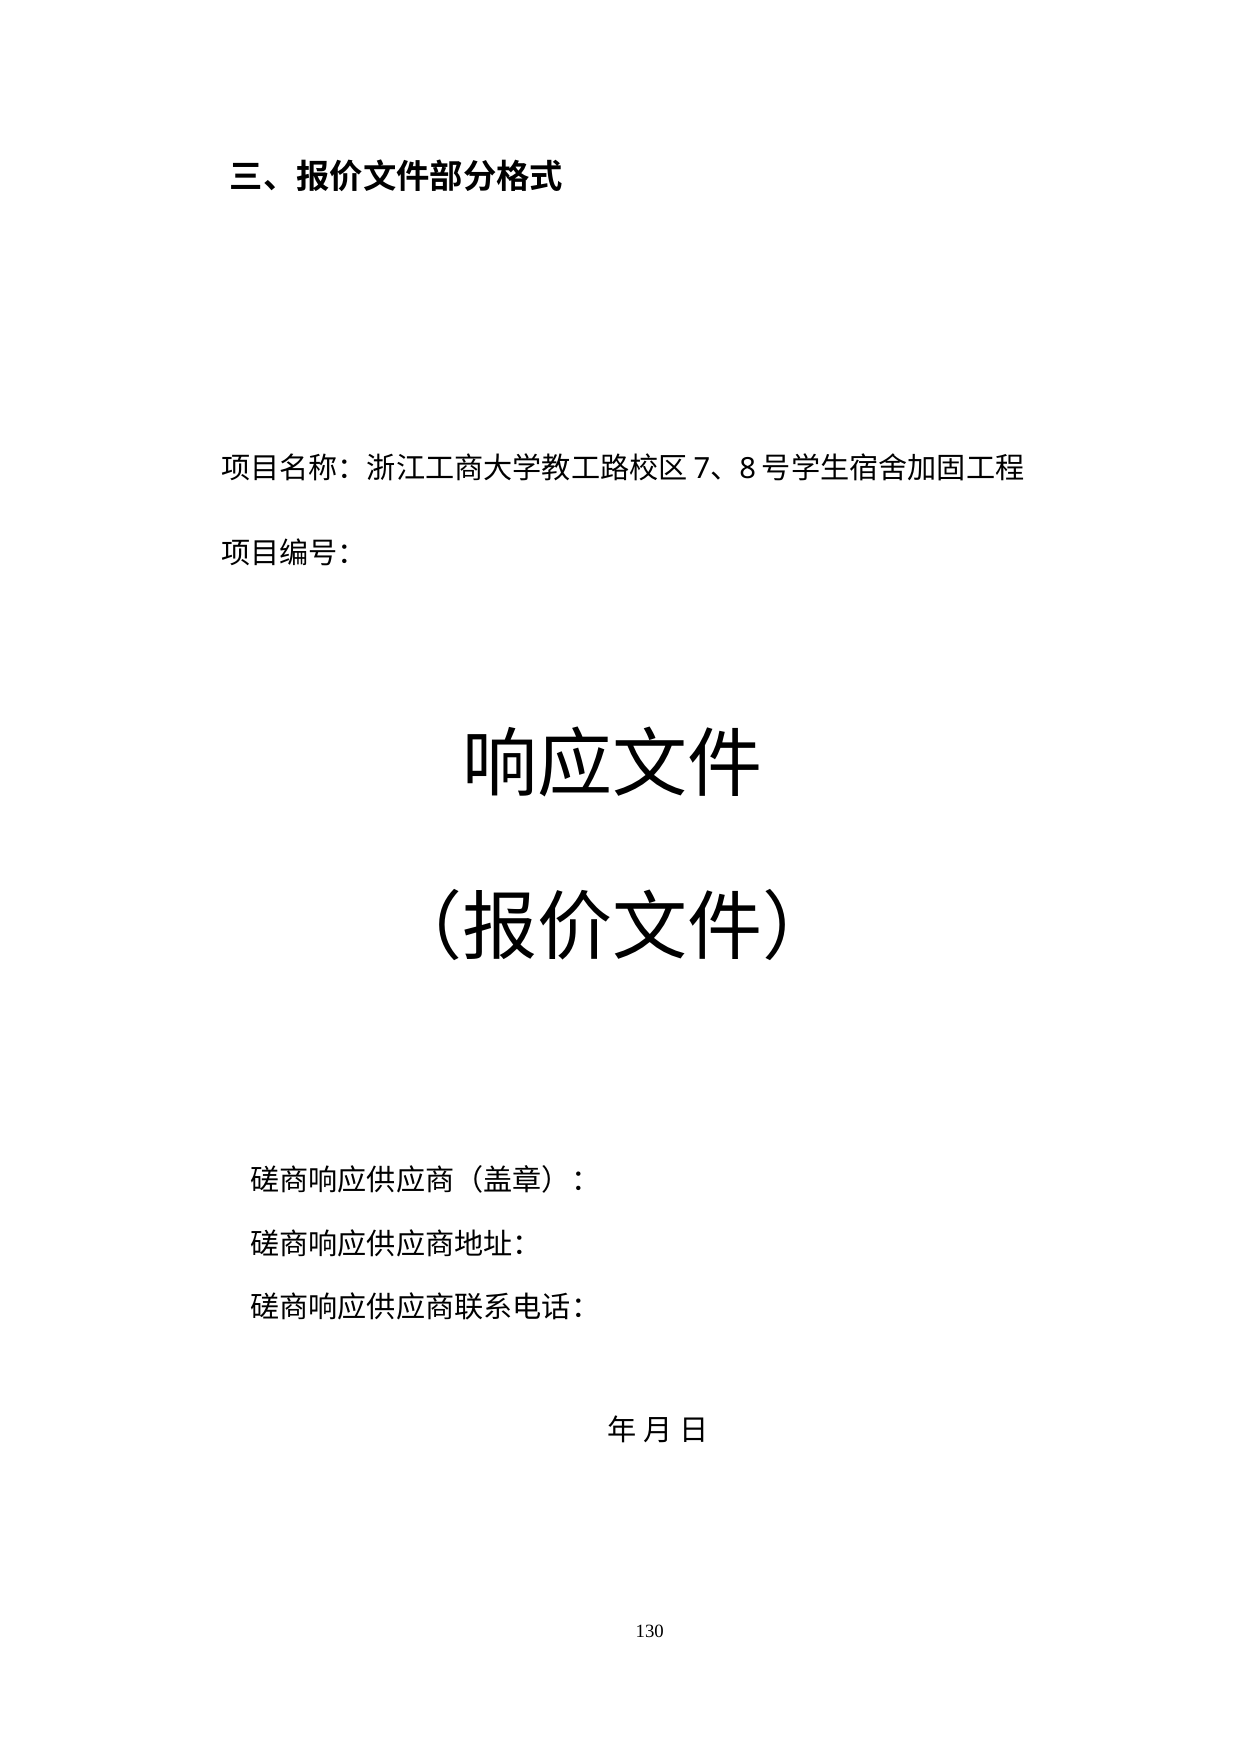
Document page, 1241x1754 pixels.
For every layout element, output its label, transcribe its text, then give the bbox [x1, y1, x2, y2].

text 磋商响应供应商（盖章）： [162, 1157, 1093, 1199]
text 磋商响应供应商联系电话： [162, 1284, 1093, 1326]
text 三、报价文件部分格式 [162, 150, 1093, 198]
text 年 月 日 [162, 1407, 1095, 1449]
text 磋商响应供应商地址： [162, 1220, 1093, 1262]
text 响应文件 [162, 703, 1095, 812]
text 项目编号： [162, 529, 1095, 571]
text （报价文件） [162, 866, 1095, 975]
text 项目名称：浙江工商大学教工路校区7、8号学生宿舍加固工程 [162, 444, 1093, 487]
